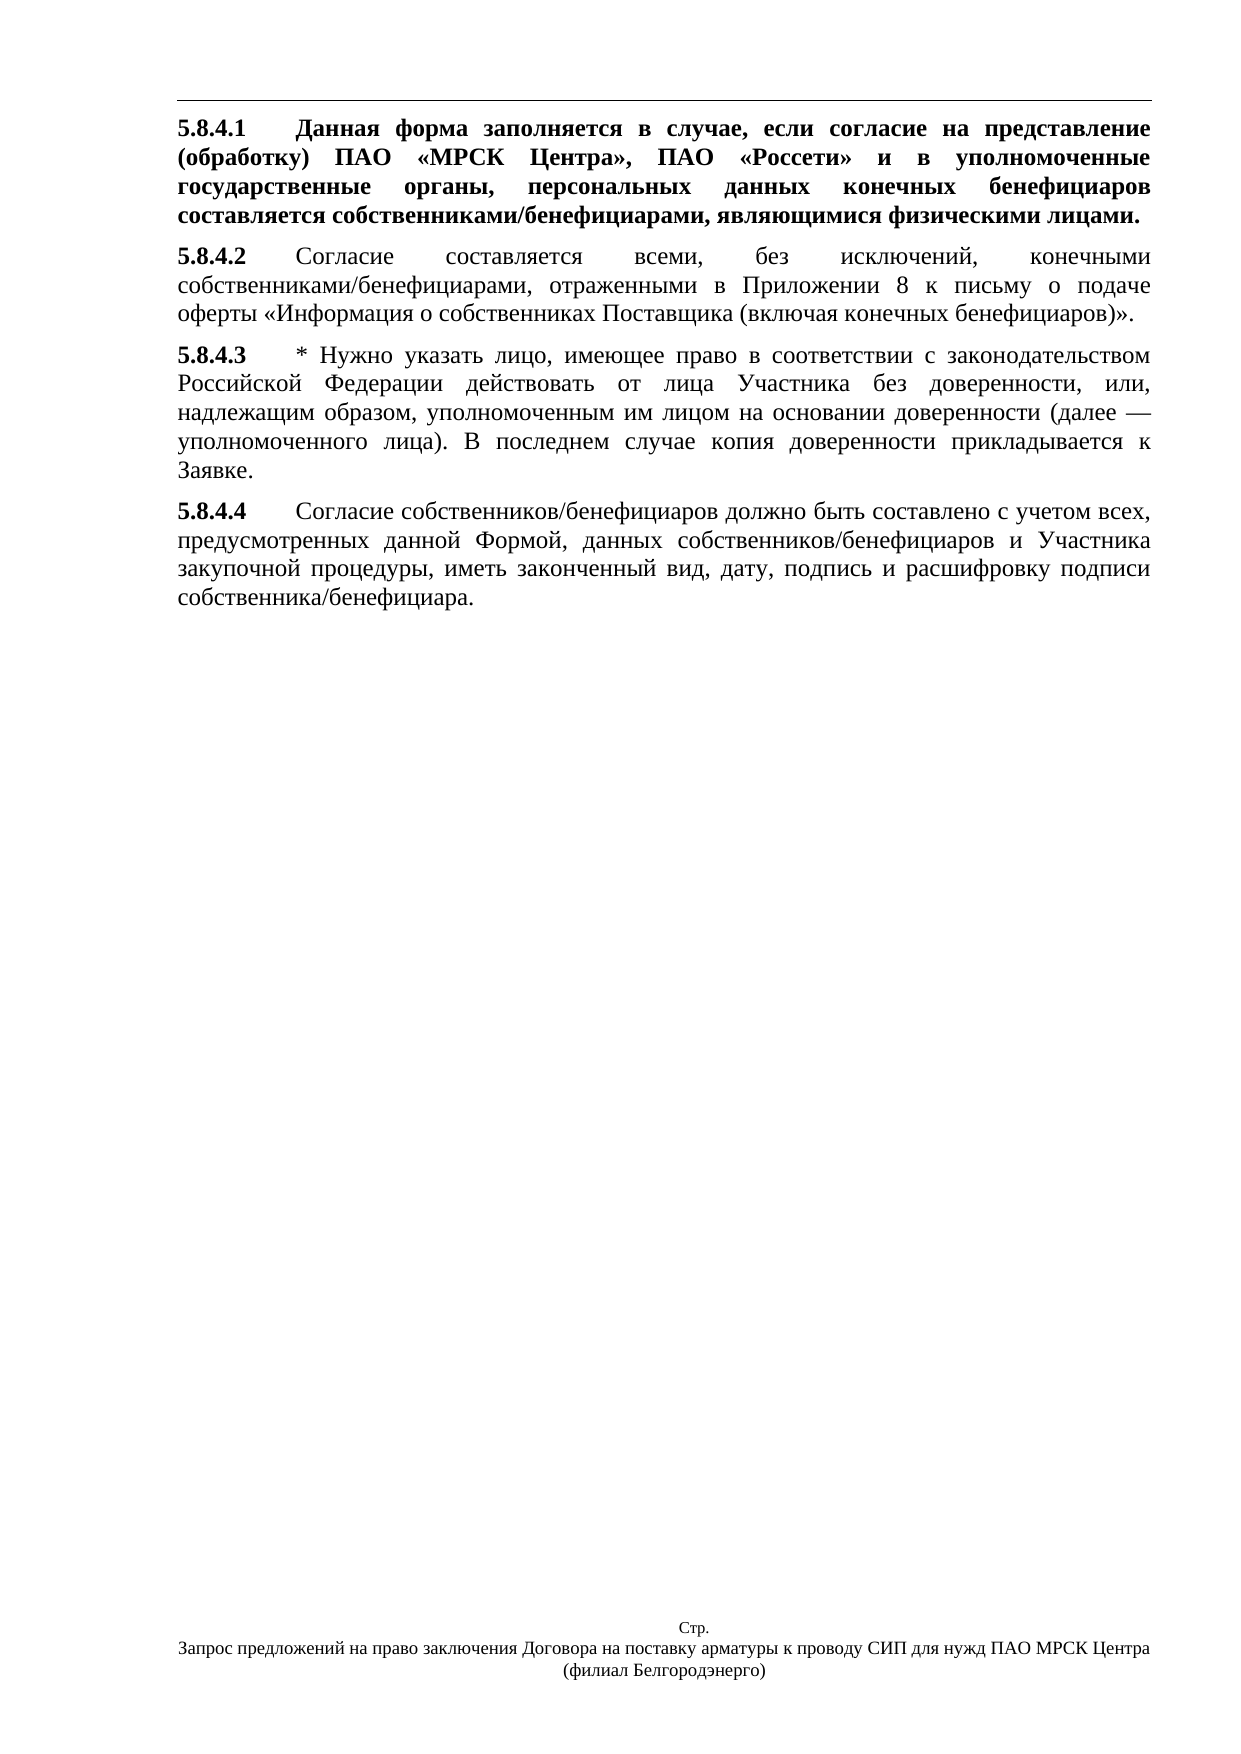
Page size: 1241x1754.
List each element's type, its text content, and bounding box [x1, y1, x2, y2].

list Согласие собственников/бенефициаров должно быть составлено с учетом всех, предусмотренных данной Формой, данных собственников/бенефициаров и Участника закупочной процедуры, иметь законченный вид, дату, подпись и расшифровку подписи собственника/бенефициара. [177, 496, 1152, 611]
list * Нужно указать лицо, имеющее право в соответствии с законодательством Российской Федерации действовать от лица Участника без доверенности, или, надлежащим образом, уполномоченным им лицом на основании доверенности (далее — уполномоченного лица). В последнем случае копия доверенности прикладывается к Заявке. [177, 340, 1152, 483]
list Данная форма заполняется в случае, если согласие на представление (обработку) ПАО «МРСК Центра», ПАО «Россети» и в уполномоченные государственные органы, персональных данных конечных бенефициаров составляется собственниками/бенефициарами, являющимися физическими лицами. [177, 113, 1152, 228]
list Согласие составляется всеми, без исключений, конечными собственниками/бенефициарами, отраженными в Приложении 8 к письму о подаче оферты «Информация о собственниках Поставщика (включая конечных бенефициаров)». [177, 241, 1152, 327]
